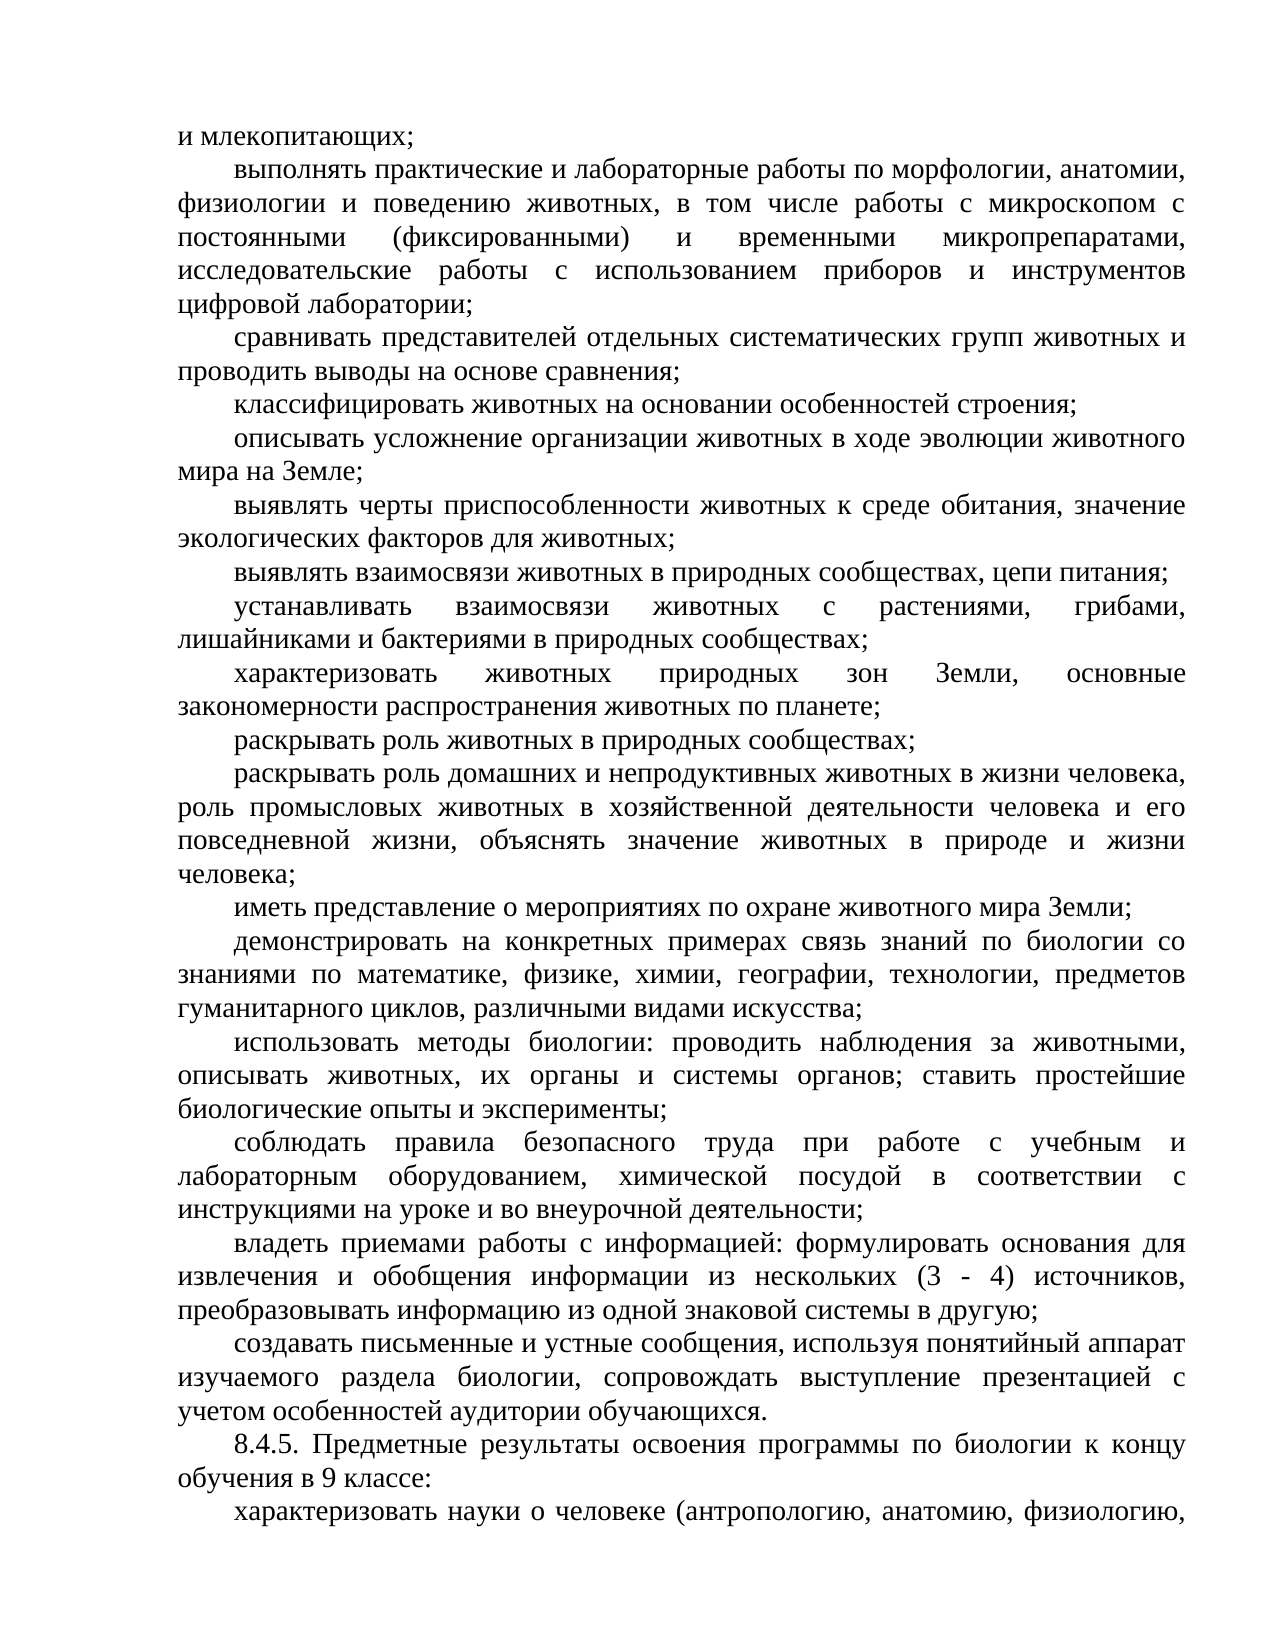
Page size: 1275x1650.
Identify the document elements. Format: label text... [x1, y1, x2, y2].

text демонстрировать на конкретных примерах связь знаний по биологии со знаниями по математике, физике, химии, географии, технологии, предметов гуманитарного циклов, различными видами искусства; [177, 923, 1186, 1024]
text устанавливать взаимосвязи животных с растениями, грибами, лишайниками и бактериями в природных сообществах; [177, 588, 1186, 655]
text описывать усложнение организации животных в ходе эволюции животного мира на Земле; [177, 420, 1186, 487]
text выполнять практические и лабораторные работы по морфологии, анатомии, физиологии и поведению животных, в том числе работы с микроскопом с постоянными (фиксированными) и временными микропрепаратами, исследовательские работы с использованием приборов и инструментов цифровой лаборатории; [177, 152, 1186, 319]
text раскрывать роль домашних и непродуктивных животных в жизни человека, роль промысловых животных в хозяйственной деятельности человека и его повседневной жизни, объяснять значение животных в природе и жизни человека; [177, 755, 1186, 889]
text иметь представление о мероприятиях по охране животного мира Земли; [177, 889, 1186, 923]
text соблюдать правила безопасного труда при работе с учебным и лабораторным оборудованием, химической посудой в соответствии с инструкциями на уроке и во внеурочной деятельности; [177, 1124, 1186, 1225]
text характеризовать животных природных зон Земли, основные закономерности распространения животных по планете; [177, 655, 1186, 722]
text владеть приемами работы с информацией: формулировать основания для извлечения и обобщения информации из нескольких (3 - 4) источников, преобразовывать информацию из одной знаковой системы в другую; [177, 1225, 1186, 1326]
text использовать методы биологии: проводить наблюдения за животными, описывать животных, их органы и системы органов; ставить простейшие биологические опыты и эксперименты; [177, 1024, 1186, 1124]
text создавать письменные и устные сообщения, используя понятийный аппарат изучаемого раздела биологии, сопровождать выступление презентацией с учетом особенностей аудитории обучающихся. [177, 1326, 1186, 1426]
text 8.4.5. Предметные результаты освоения программы по биологии к концу обучения в 9 классе: [177, 1426, 1186, 1493]
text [177, 118, 1186, 152]
text сравнивать представителей отдельных систематических групп животных и проводить выводы на основе сравнения; [177, 319, 1186, 386]
text выявлять взаимосвязи животных в природных сообществах, цепи питания; [177, 554, 1186, 588]
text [177, 1493, 1186, 1527]
text классифицировать животных на основании особенностей строения; [177, 386, 1186, 420]
text раскрывать роль животных в природных сообществах; [177, 722, 1186, 755]
text выявлять черты приспособленности животных к среде обитания, значение экологических факторов для животных; [177, 487, 1186, 554]
